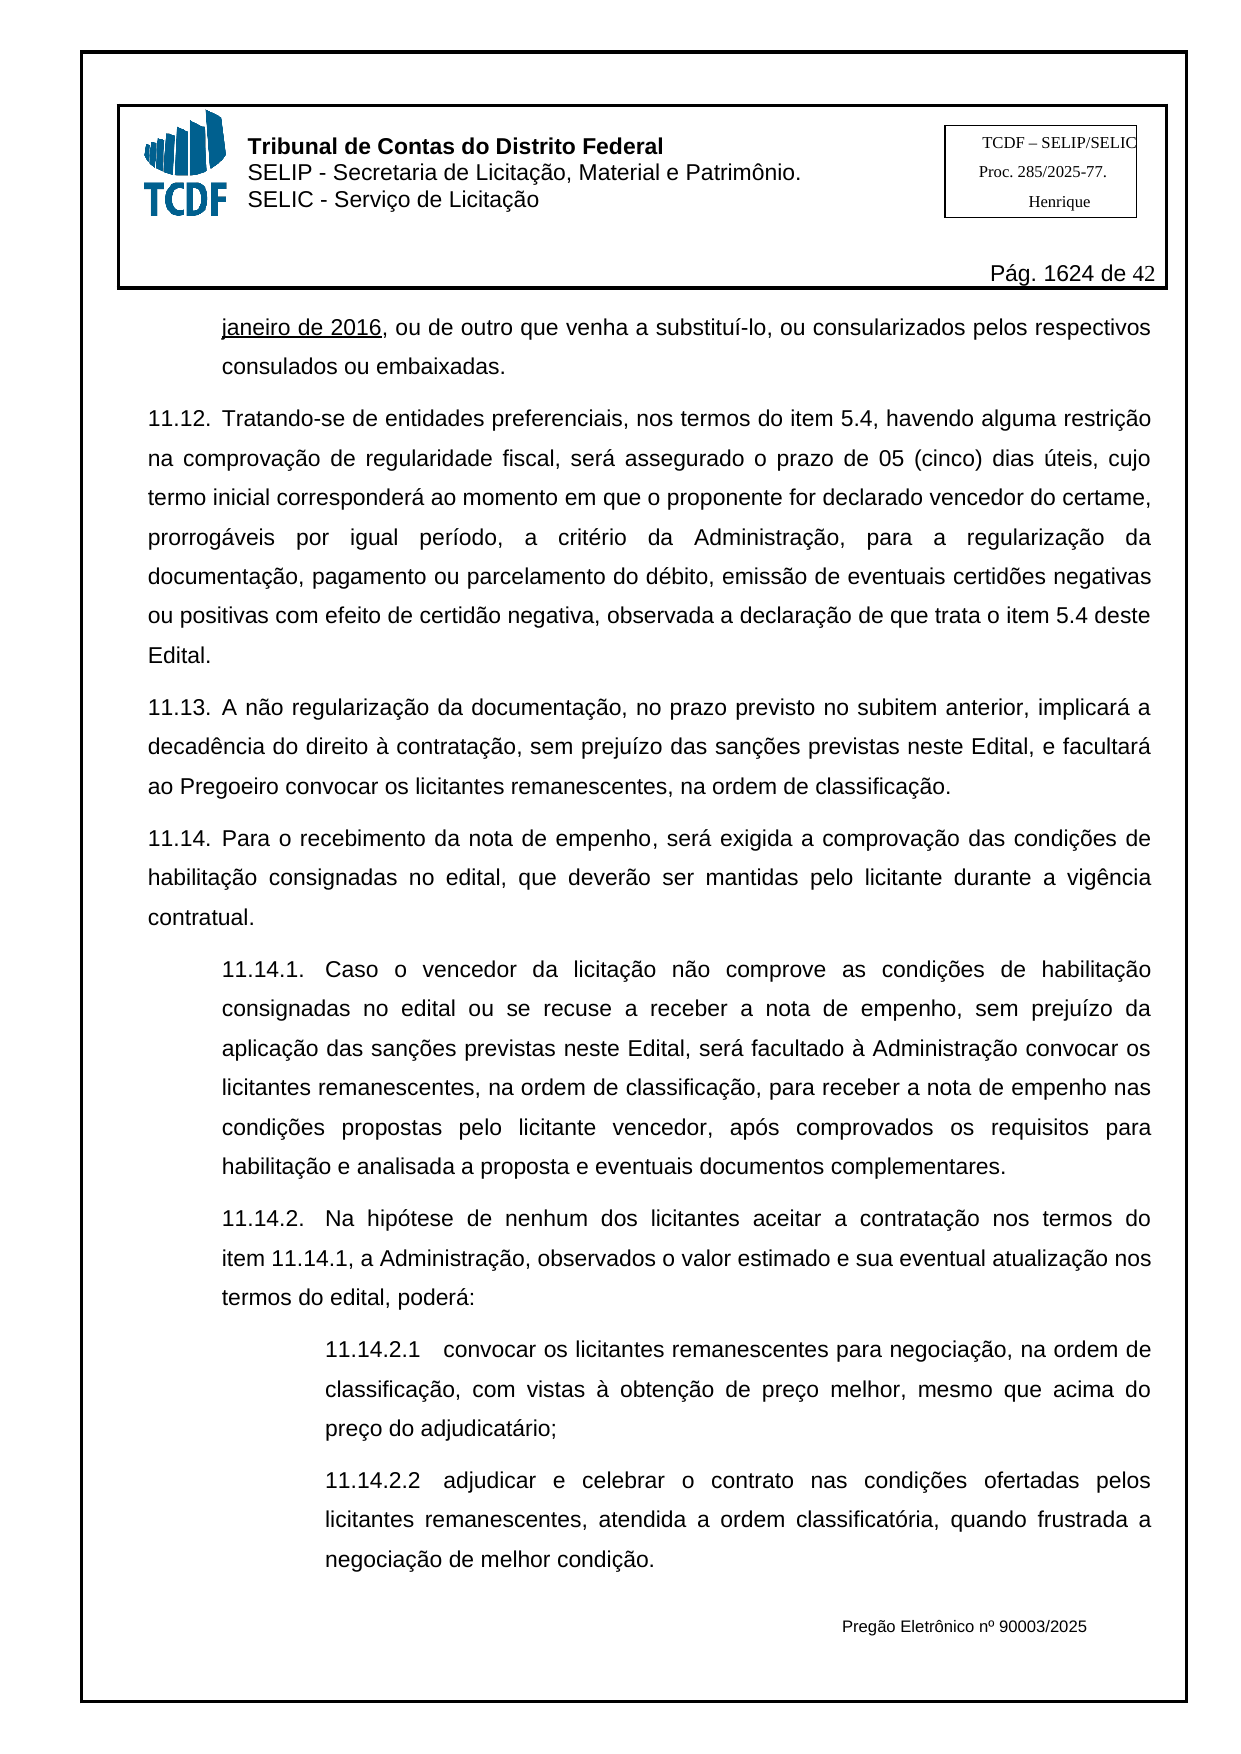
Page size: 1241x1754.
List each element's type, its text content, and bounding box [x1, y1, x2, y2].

text 11.14. Para o recebimento da nota de empenho, será exigida a comprovação das condições de habilitação consignadas no edital, que deverão ser mantidas pelo licitante durante a vigência contratual. [148, 825, 1152, 930]
text 11.14.2.1 convocar os licitantes remanescentes para negociação, na ordem de classificação, com vistas à obtenção de preço melhor, mesmo que acima do preço do adjudicatário; [325, 1336, 1152, 1441]
text 11.13. A não regularização da documentação, no prazo previsto no subitem anterior, implicará a decadência do direito à contratação, sem prejuízo das sanções previstas neste Edital, e facultará ao Pregoeiro convocar os licitantes remanescentes, na ordem de classificação. [148, 694, 1152, 799]
picture [129, 107, 241, 218]
text 11.14.1. Caso o vencedor da licitação não comprove as condições de habilitação consignadas no edital ou se recuse a receber a nota de empenho, sem prejuízo da aplicação das sanções previstas neste Edital, será facultado à Administração convocar os licitantes remanescentes, na ordem de classificação, para receber a nota de empenho nas condições propostas pelo licitante vencedor, após comprovados os requisitos para habilitação e analisada a proposta e eventuais documentos complementares. [222, 956, 1152, 1179]
text 11.14.2.2 adjudicar e celebrar o contrato nas condições ofertadas pelos licitantes remanescentes, atendida a ordem classificatória, quando frustrada a negociação de melhor condição. [325, 1467, 1152, 1572]
text 11.14.2. Na hipótese de nenhum dos licitantes aceitar a contratação nos termos do item 11.14.1, a Administração, observados o valor estimado e sua eventual atualização nos termos do edital, poderá: [222, 1205, 1152, 1310]
text 11.12. Tratando-se de entidades preferenciais, nos termos do item 5.4, havendo alguma restrição na comprovação de regularidade fiscal, será assegurado o prazo de 05 (cinco) dias úteis, cujo termo inicial corresponderá ao momento em que o proponente for declarado vencedor do certame, prorrogáveis por igual período, a critério da Administração, para a regularização da documentação, pagamento ou parcelamento do débito, emissão de eventuais certidões negativas ou positivas com efeito de certidão negativa, observada a declaração de que trata o item 5.4 deste Edital. [148, 405, 1152, 668]
